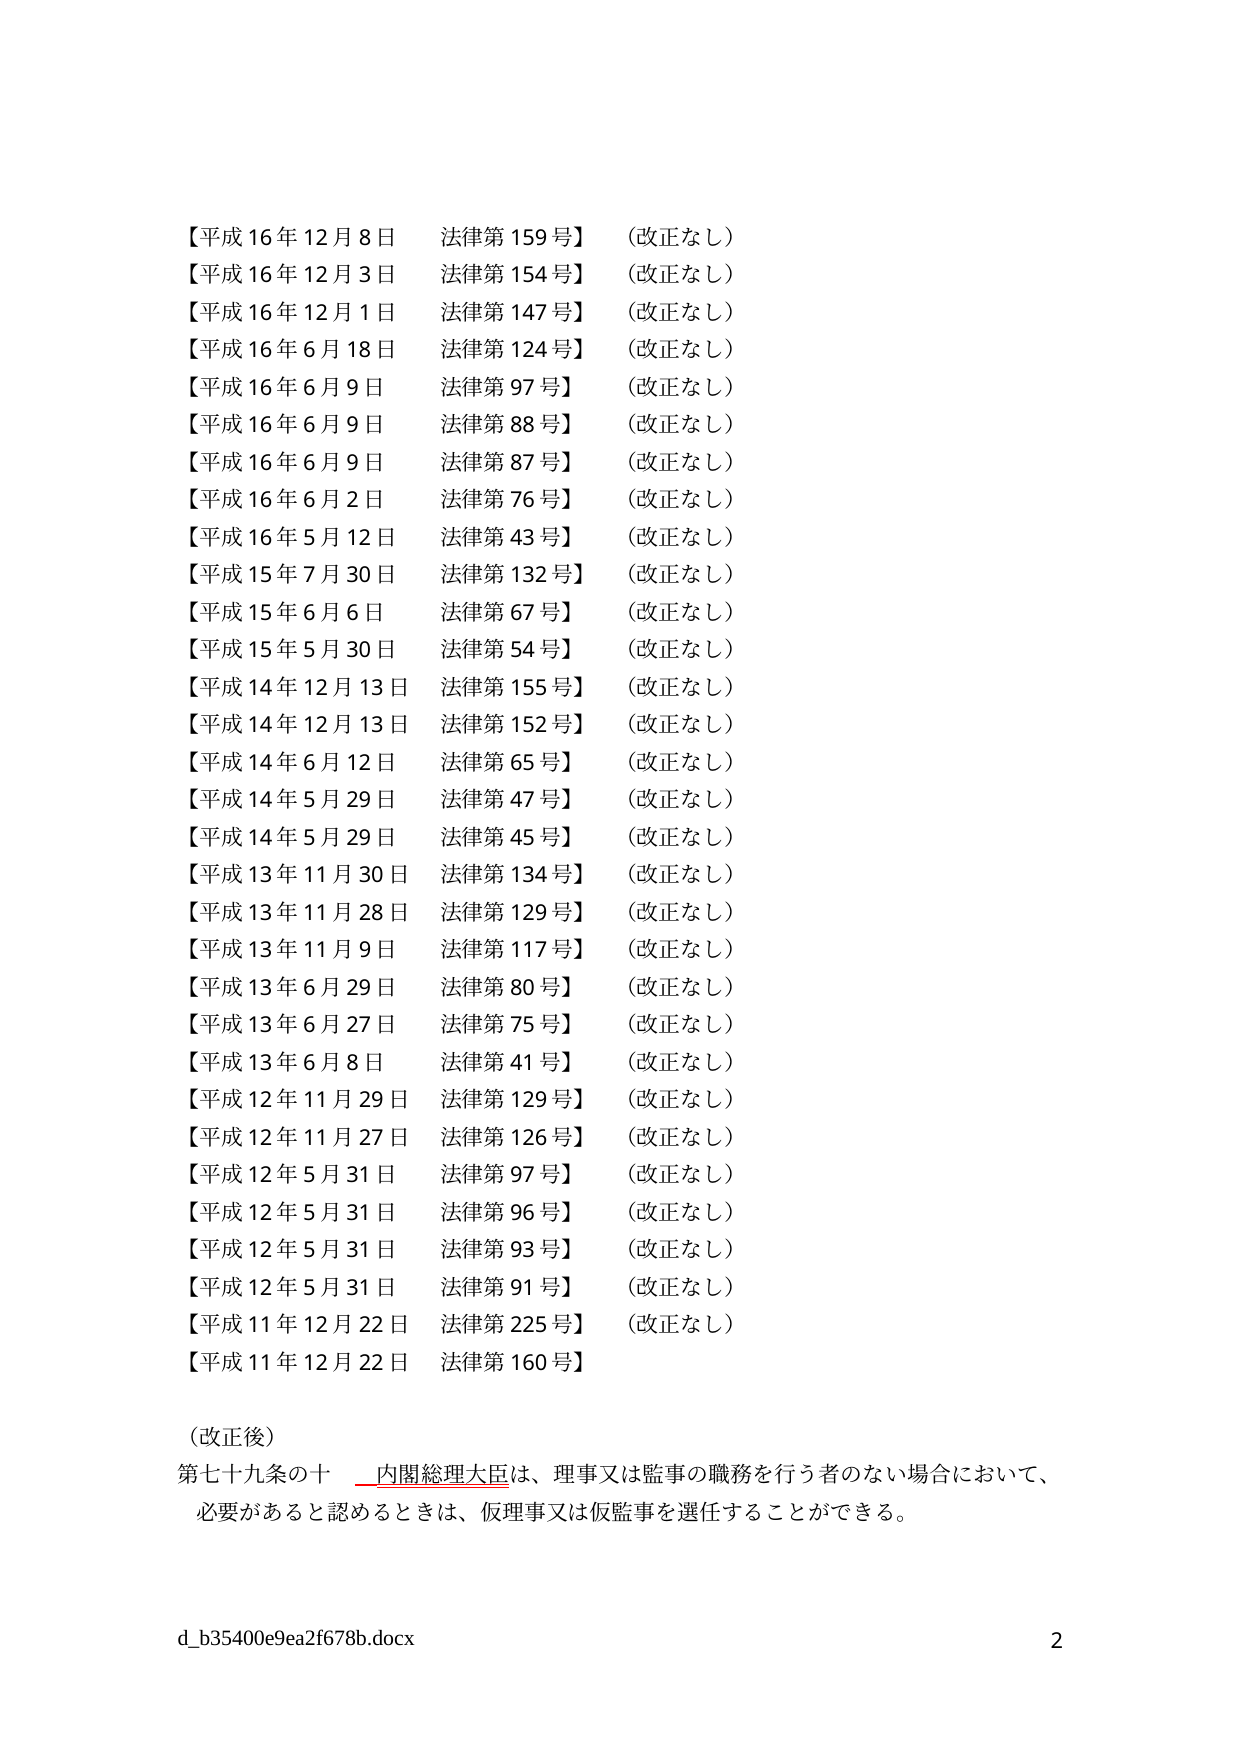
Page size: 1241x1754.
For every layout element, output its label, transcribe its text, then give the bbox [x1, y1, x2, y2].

text 【平成14年12月13日 法律第155号】 （改正なし） [177, 667, 1063, 704]
text 【平成16年6月2日 法律第76号】 （改正なし） [177, 479, 1063, 517]
text 【平成16年5月12日 法律第43号】 （改正なし） [177, 517, 1063, 554]
text 【平成14年5月29日 法律第47号】 （改正なし） [177, 779, 1063, 817]
text 【平成14年6月12日 法律第65号】 （改正なし） [177, 742, 1063, 779]
text 【平成13年6月8日 法律第41号】 （改正なし） [177, 1042, 1063, 1079]
text 第七十九条の十 内閣総理大臣は、理事又は監事の職務を行う者のない場合において、必要があると認めるときは、仮理事又は仮監事を選任することができる。 [177, 1454, 1063, 1529]
text 【平成16年12月1日 法律第147号】 （改正なし） [177, 292, 1063, 329]
text 【平成13年11月9日 法律第117号】 （改正なし） [177, 929, 1063, 967]
text 【平成16年6月9日 法律第88号】 （改正なし） [177, 404, 1063, 442]
text 【平成11年12月22日 法律第225号】 （改正なし） [177, 1304, 1063, 1342]
text 【平成16年12月3日 法律第154号】 （改正なし） [177, 254, 1063, 292]
text 【平成11年12月22日 法律第160号】 [177, 1342, 1063, 1379]
text 【平成13年11月30日 法律第134号】 （改正なし） [177, 854, 1063, 892]
text 【平成16年6月18日 法律第124号】 （改正なし） [177, 329, 1063, 367]
text 【平成16年12月8日 法律第159号】 （改正なし） [177, 217, 1063, 254]
text 【平成14年12月13日 法律第152号】 （改正なし） [177, 704, 1063, 742]
text 【平成13年6月29日 法律第80号】 （改正なし） [177, 967, 1063, 1004]
text 【平成16年6月9日 法律第87号】 （改正なし） [177, 442, 1063, 479]
text 【平成16年6月9日 法律第97号】 （改正なし） [177, 367, 1063, 404]
text 【平成12年5月31日 法律第97号】 （改正なし） [177, 1154, 1063, 1192]
text 【平成14年5月29日 法律第45号】 （改正なし） [177, 817, 1063, 854]
text 【平成12年5月31日 法律第91号】 （改正なし） [177, 1267, 1063, 1304]
text 【平成15年6月6日 法律第67号】 （改正なし） [177, 592, 1063, 629]
text 【平成12年5月31日 法律第93号】 （改正なし） [177, 1229, 1063, 1267]
text 【平成12年11月27日 法律第126号】 （改正なし） [177, 1117, 1063, 1154]
text 【平成13年6月27日 法律第75号】 （改正なし） [177, 1004, 1063, 1042]
text （改正後） [177, 1417, 1063, 1454]
text 【平成12年5月31日 法律第96号】 （改正なし） [177, 1192, 1063, 1229]
text 【平成15年5月30日 法律第54号】 （改正なし） [177, 629, 1063, 667]
text 【平成13年11月28日 法律第129号】 （改正なし） [177, 892, 1063, 929]
text 【平成15年7月30日 法律第132号】 （改正なし） [177, 554, 1063, 592]
text 【平成12年11月29日 法律第129号】 （改正なし） [177, 1079, 1063, 1117]
